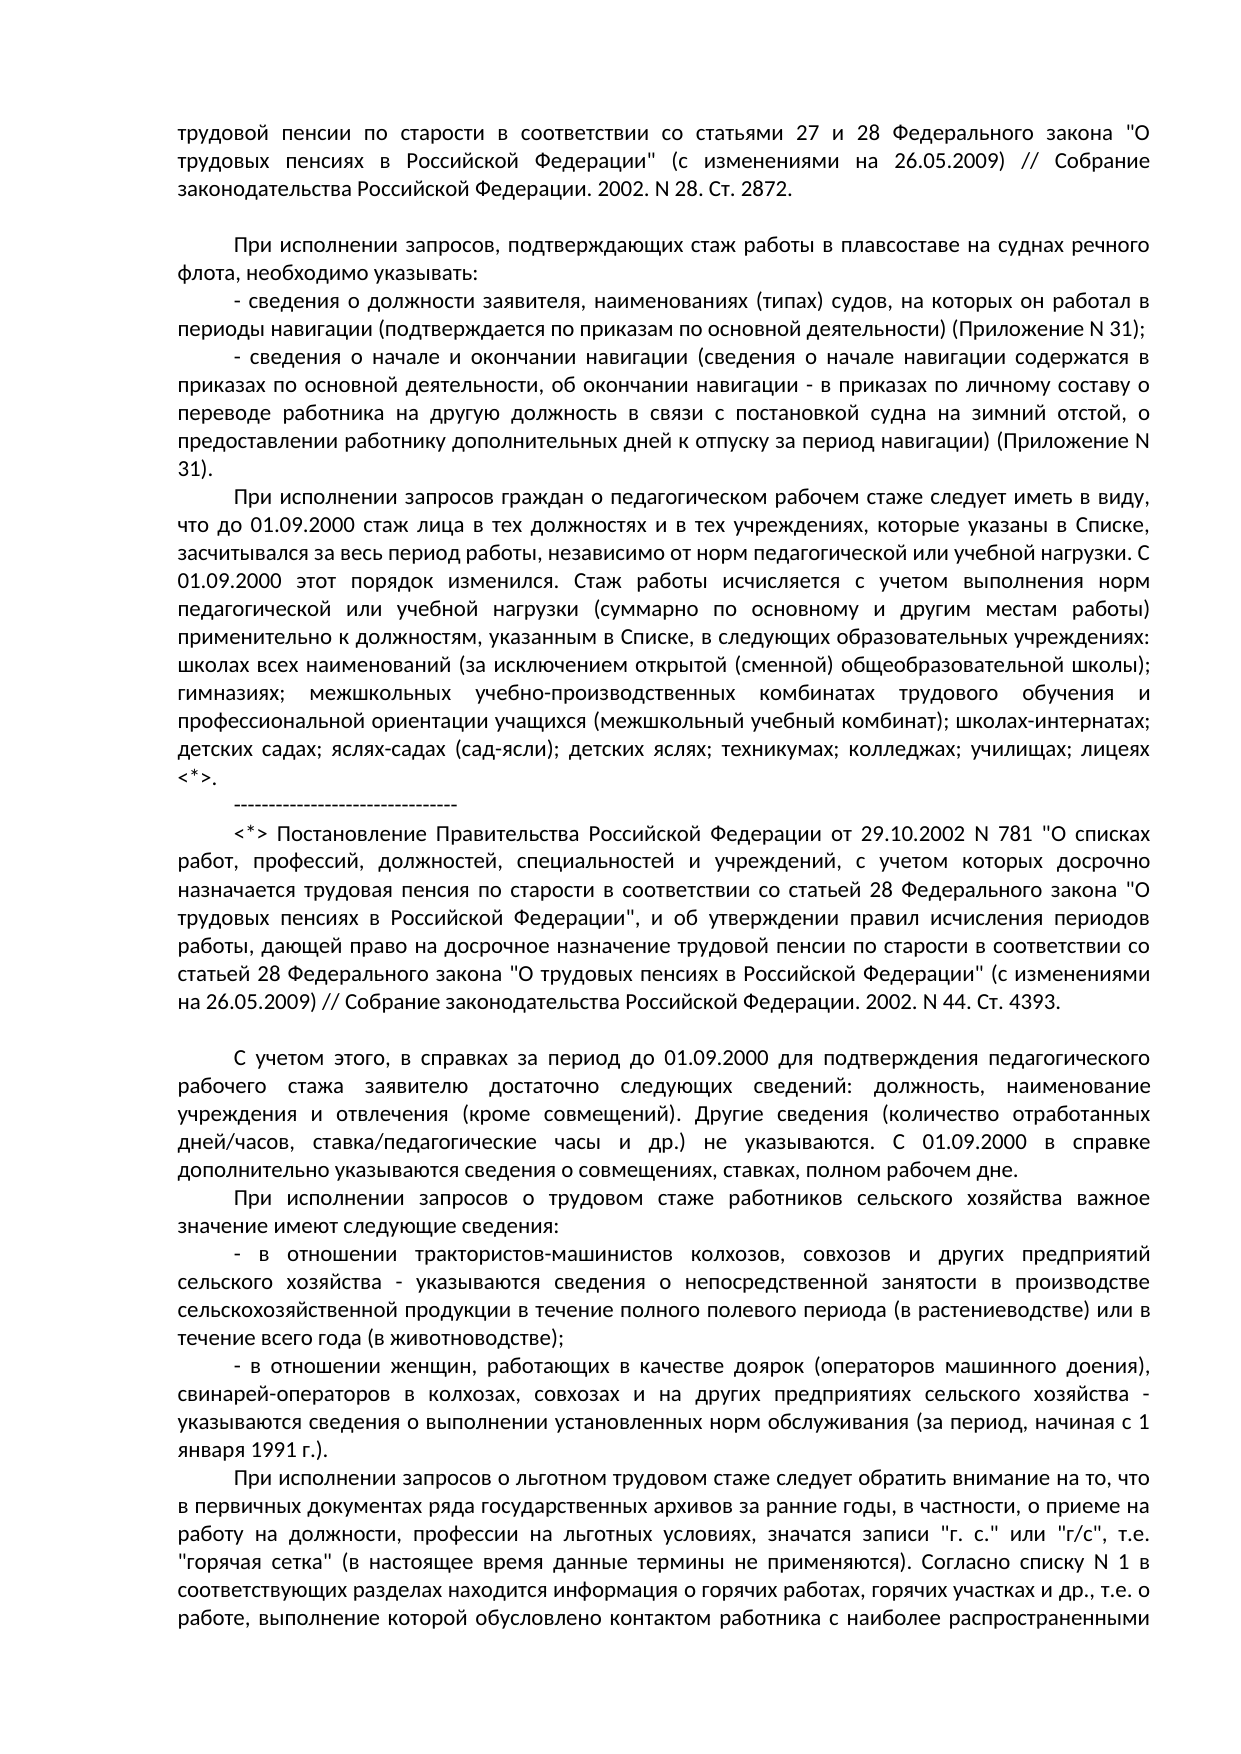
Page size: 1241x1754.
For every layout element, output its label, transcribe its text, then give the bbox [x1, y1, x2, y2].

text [177, 118, 1152, 202]
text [177, 1463, 1152, 1631]
text - сведения о должности заявителя, наименованиях (типах) судов, на которых он работал в периоды навигации (подтверждается по приказам по основной деятельности) (Приложение N 31); [177, 286, 1152, 342]
text При исполнении запросов, подтверждающих стаж работы в плавсоставе на суднах речного флота, необходимо указывать: [177, 230, 1152, 286]
text - сведения о начале и окончании навигации (сведения о начале навигации содержатся в приказах по основной деятельности, об окончании навигации - в приказах по личному составу о переводе работника на другую должность в связи с постановкой судна на зимний отстой, о предоставлении работнику дополнительных дней к отпуску за период навигации) (Приложение N 31). [177, 342, 1152, 482]
text -------------------------------- [177, 791, 1152, 819]
text С учетом этого, в справках за период до 01.09.2000 для подтверждения педагогического рабочего стажа заявителю достаточно следующих сведений: должность, наименование учреждения и отвлечения (кроме совмещений). Другие сведения (количество отработанных дней/часов, ставка/педагогические часы и др.) не указываются. С 01.09.2000 в справке дополнительно указываются сведения о совмещениях, ставках, полном рабочем дне. [177, 1043, 1152, 1183]
text При исполнении запросов граждан о педагогическом рабочем стаже следует иметь в виду, что до 01.09.2000 стаж лица в тех должностях и в тех учреждениях, которые указаны в Списке, засчитывался за весь период работы, независимо от норм педагогической или учебной нагрузки. С 01.09.2000 этот порядок изменился. Стаж работы исчисляется с учетом выполнения норм педагогической или учебной нагрузки (суммарно по основному и другим местам работы) применительно к должностям, указанным в Списке, в следующих образовательных учреждениях: школах всех наименований (за исключением открытой (сменной) общеобразовательной школы); гимназиях; межшкольных учебно-производственных комбинатах трудового обучения и профессиональной ориентации учащихся (межшкольный учебный комбинат); школах-интернатах; детских садах; яслях-садах (сад-ясли); детских яслях; техникумах; колледжах; училищах; лицеях <*>. [177, 482, 1152, 791]
text - в отношении трактористов-машинистов колхозов, совхозов и других предприятий сельского хозяйства - указываются сведения о непосредственной занятости в производстве сельскохозяйственной продукции в течение полного полевого периода (в растениеводстве) или в течение всего года (в животноводстве); [177, 1239, 1152, 1351]
text При исполнении запросов о трудовом стаже работников сельского хозяйства важное значение имеют следующие сведения: [177, 1183, 1152, 1239]
text - в отношении женщин, работающих в качестве доярок (операторов машинного доения), свинарей-операторов в колхозах, совхозах и на других предприятиях сельского хозяйства - указываются сведения о выполнении установленных норм обслуживания (за период, начиная с 1 января 1991 г.). [177, 1351, 1152, 1463]
text <*> Постановление Правительства Российской Федерации от 29.10.2002 N 781 "О списках работ, профессий, должностей, специальностей и учреждений, с учетом которых досрочно назначается трудовая пенсия по старости в соответствии со статьей 28 Федерального закона "О трудовых пенсиях в Российской Федерации", и об утверждении правил исчисления периодов работы, дающей право на досрочное назначение трудовой пенсии по старости в соответствии со статьей 28 Федерального закона "О трудовых пенсиях в Российской Федерации" (с изменениями на 26.05.2009) // Собрание законодательства Российской Федерации. 2002. N 44. Ст. 4393. [177, 819, 1152, 1015]
